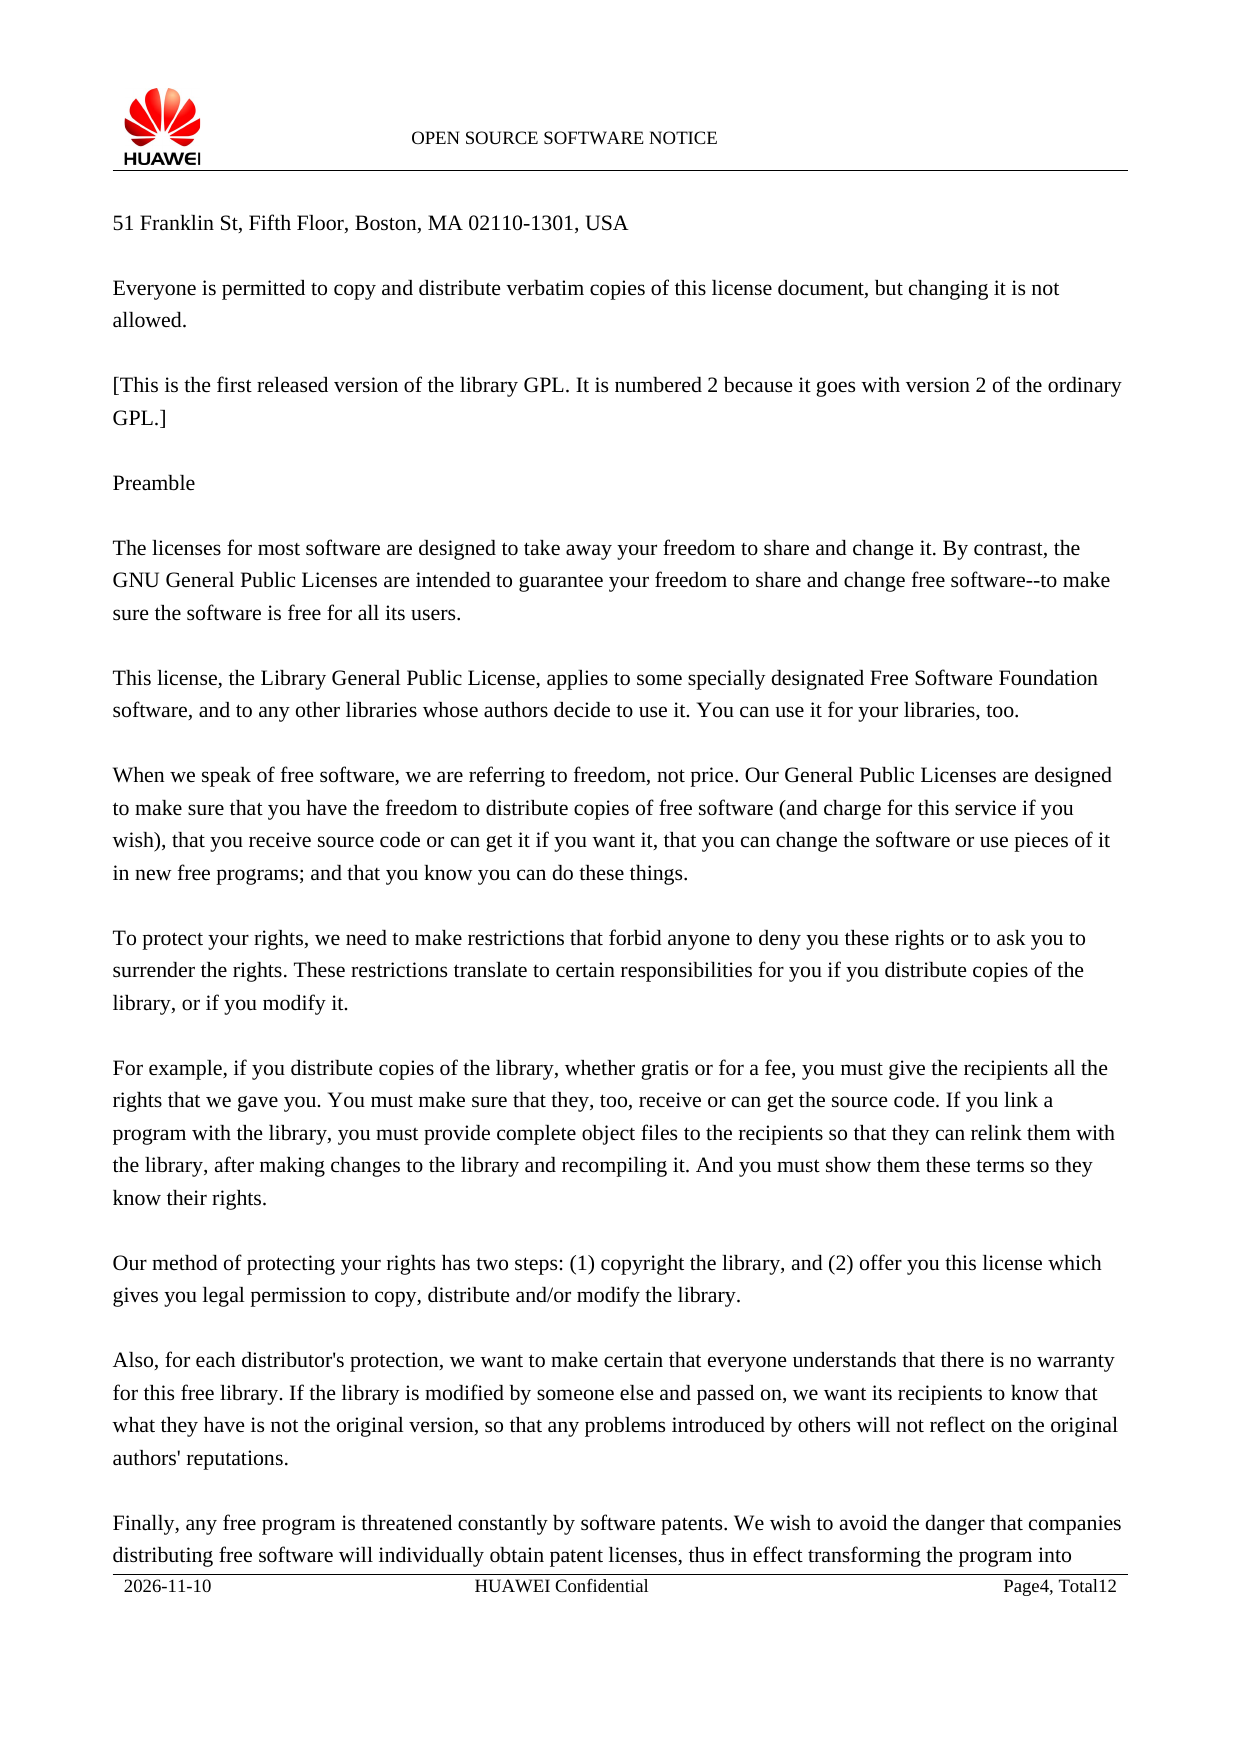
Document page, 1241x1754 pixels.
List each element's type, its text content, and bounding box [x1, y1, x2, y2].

picture [124, 88, 201, 165]
